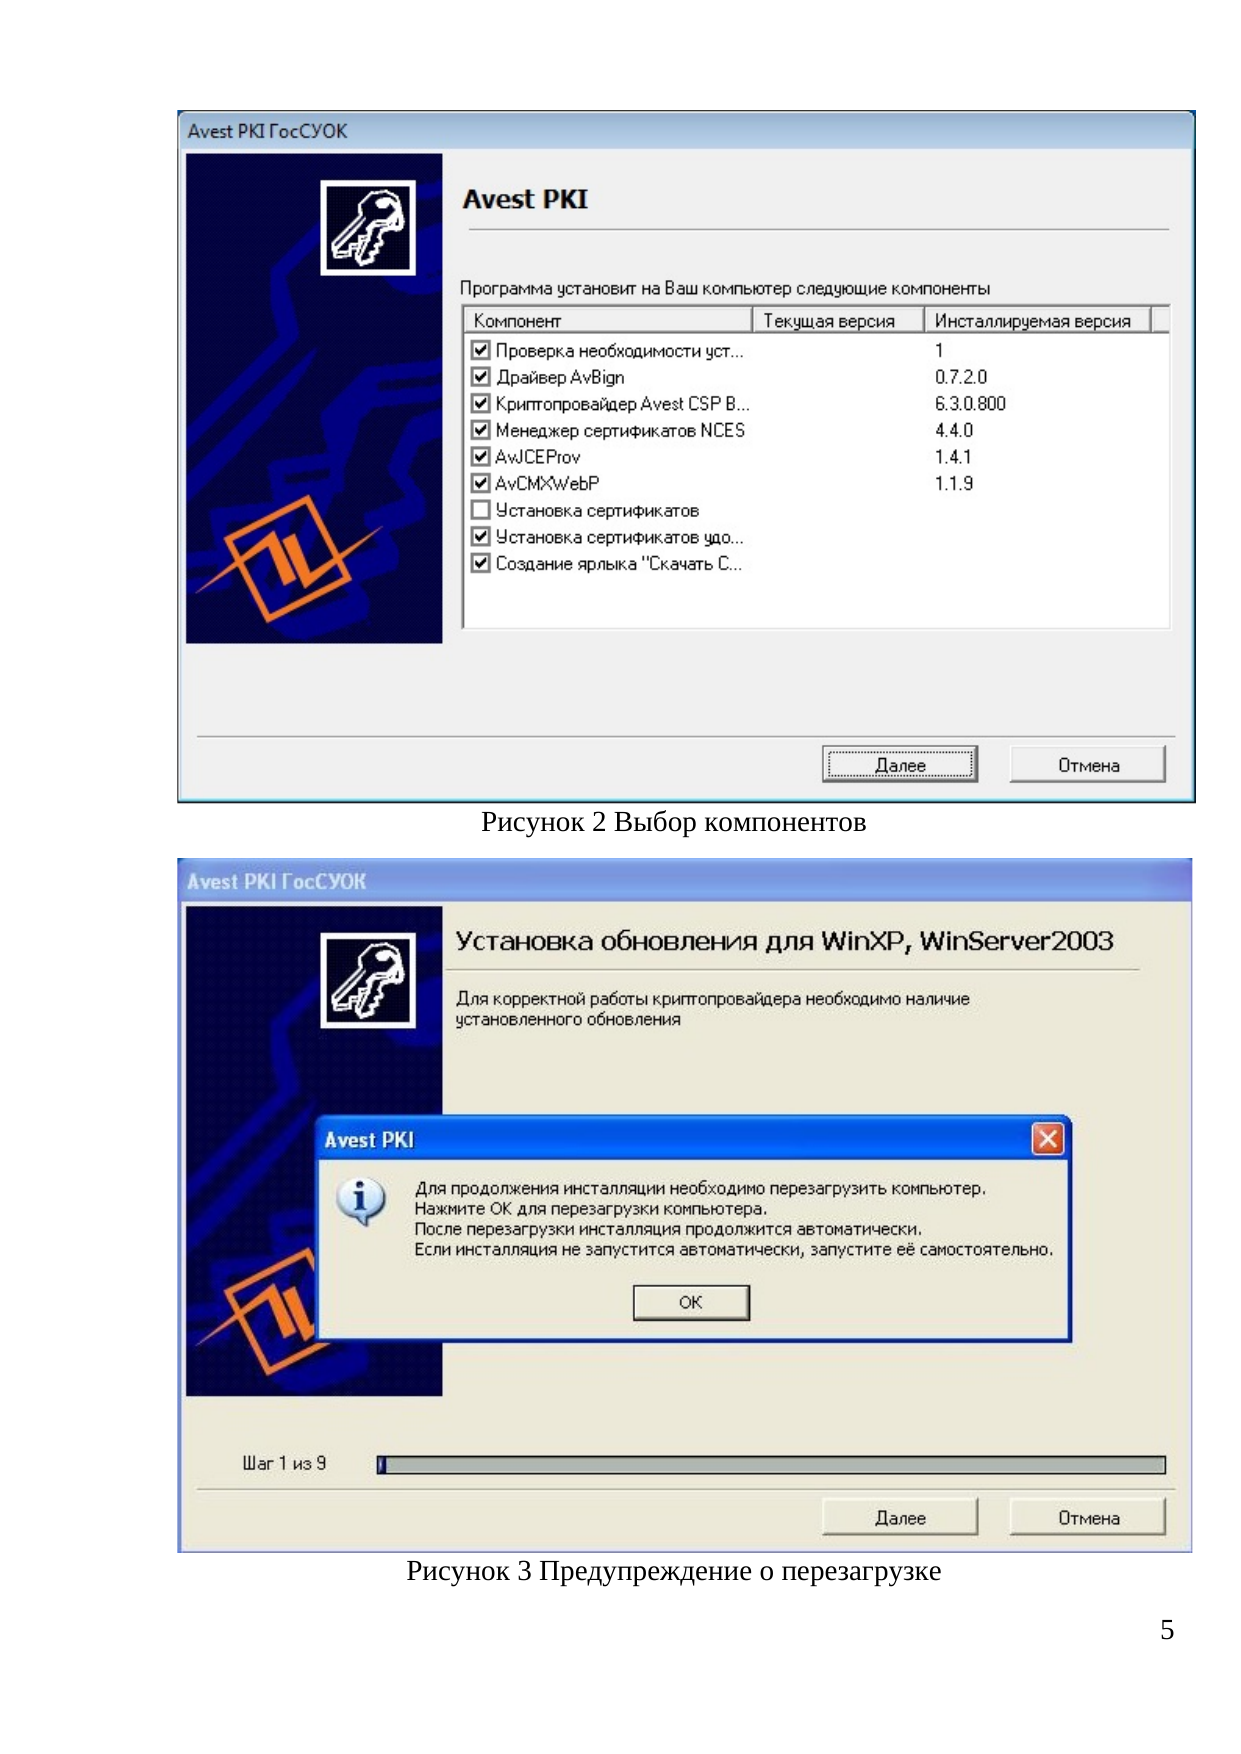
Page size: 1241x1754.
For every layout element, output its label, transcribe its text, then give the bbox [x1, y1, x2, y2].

text Рисунок 3 Предупреждение о перезагрузке [118, 1553, 1174, 1586]
picture [177, 110, 1196, 805]
text Рисунок 2 Выбор компонентов [118, 804, 1174, 838]
picture [177, 858, 1193, 1553]
